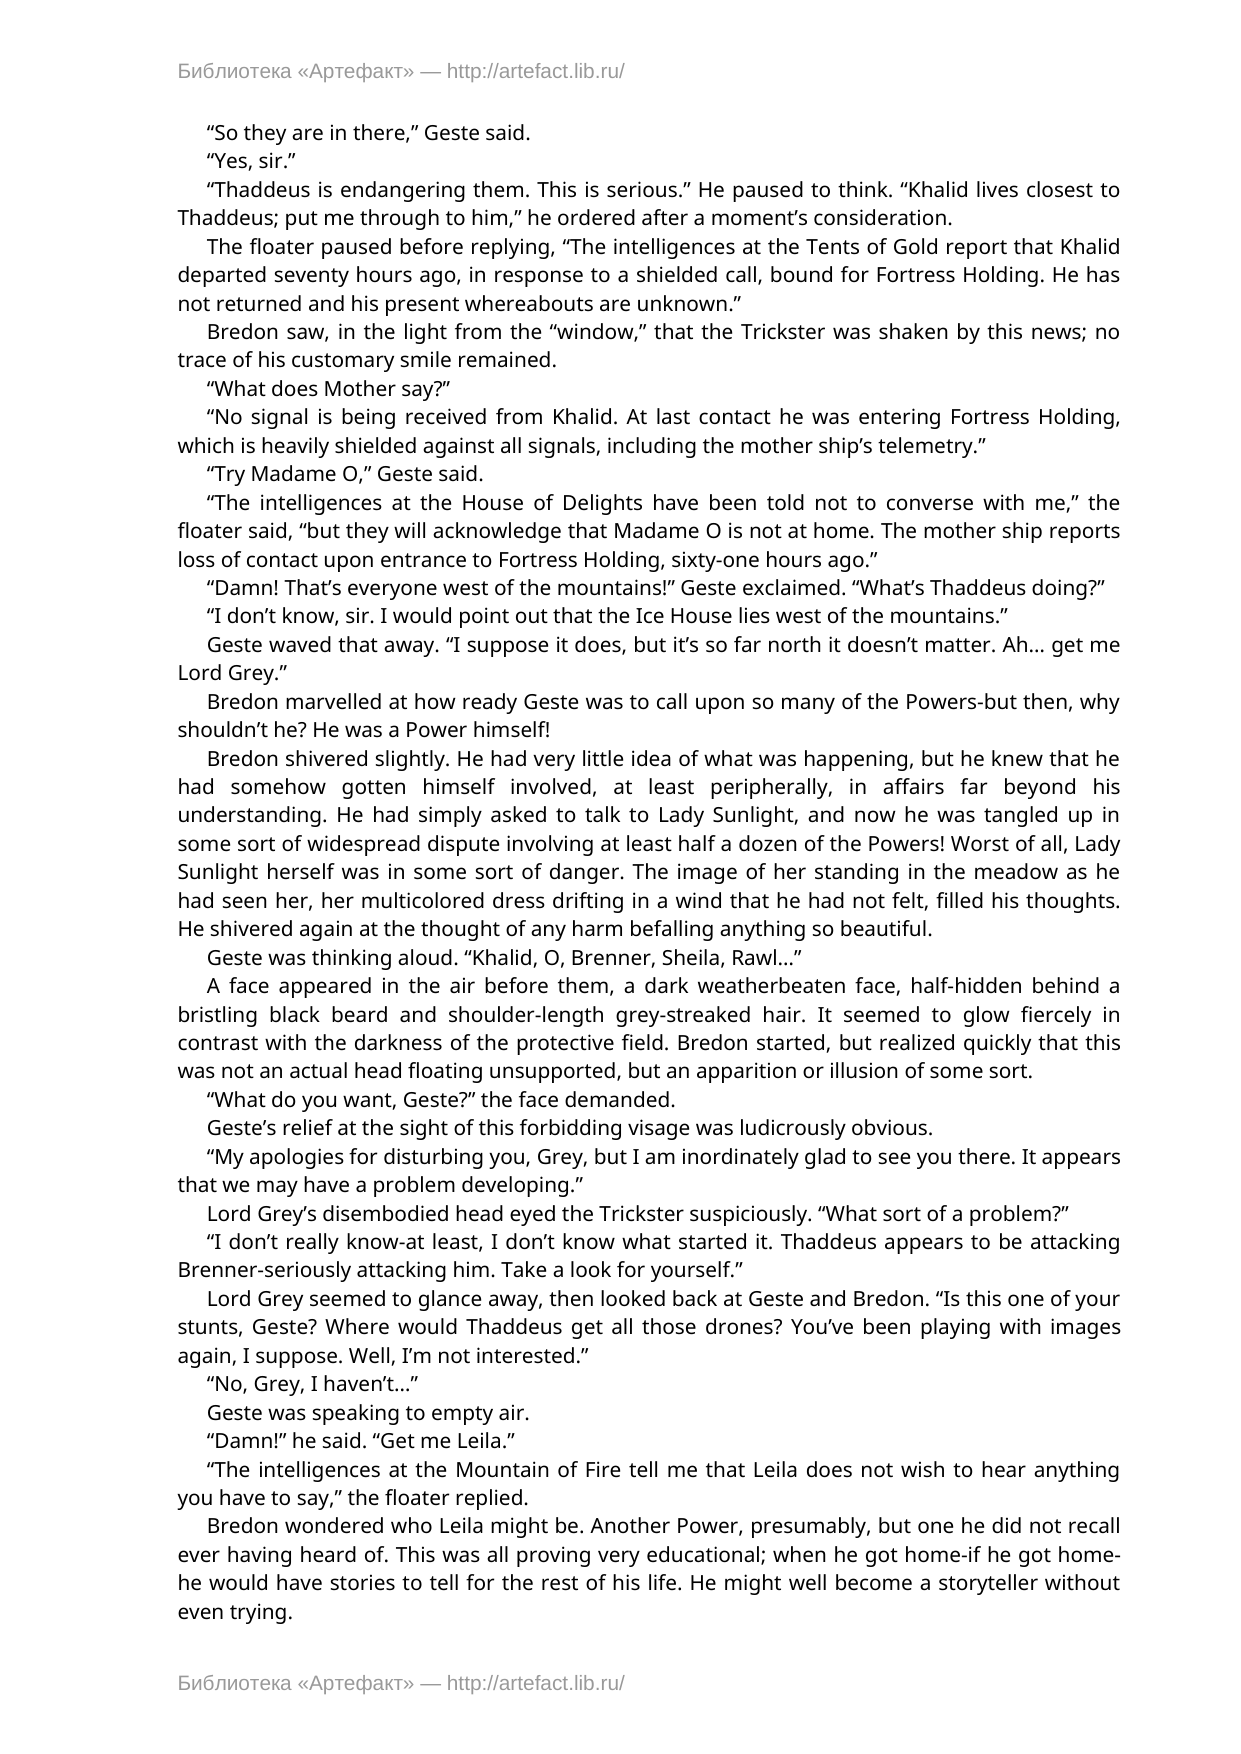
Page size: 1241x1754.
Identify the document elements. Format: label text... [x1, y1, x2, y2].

text “What do you want, Geste?” the face demanded. [177, 1085, 1122, 1113]
text Lord Grey seemed to glance away, then looked back at Geste and Bredon. “Is this one of your stunts, Geste? Where would Thaddeus get all those drones? You’ve been playing with images again, I suppose. Well, I’m not interested.” [177, 1284, 1122, 1369]
text “The intelligences at the House of Delights have been told not to converse with me,” the floater said, “but they will acknowledge that Madame O is not at home. The mother ship reports loss of contact upon entrance to Fortress Holding, sixty-one hours ago.” [177, 488, 1122, 573]
text Geste was thinking aloud. “Khalid, O, Brenner, Sheila, Rawl…” [177, 943, 1122, 971]
text Lord Grey’s disembodied head eyed the Trickster suspiciously. “What sort of a problem?” [177, 1199, 1122, 1227]
text Geste waved that away. “I suppose it does, but it’s so far north it doesn’t matter. Ah… get me Lord Grey.” [177, 630, 1122, 687]
text Geste’s relief at the sight of this forbidding visage was ludicrously obvious. [177, 1113, 1122, 1142]
text “Thaddeus is endangering them. This is serious.” He paused to think. “Khalid lives closest to Thaddeus; put me through to him,” he ordered after a moment’s consideration. [177, 175, 1122, 232]
text “My apologies for disturbing you, Grey, but I am inordinately glad to see you there. It appears that we may have a problem developing.” [177, 1142, 1122, 1199]
text “Try Madame O,” Geste said. [177, 459, 1122, 488]
text Bredon shivered slightly. He had very little idea of what was happening, but he knew that he had somehow gotten himself involved, at least peripherally, in affairs far beyond his understanding. He had simply asked to talk to Lady Sunlight, and now he was tangled up in some sort of widespread dispute involving at least half a dozen of the Powers! Worst of all, Lady Sunlight herself was in some sort of danger. The image of her standing in the meadow as he had seen her, her multicolored dress drifting in a wind that he had not felt, filled his thoughts. He shivered again at the thought of any harm befalling anything so beautiful. [177, 744, 1122, 943]
text Geste was speaking to empty air. [177, 1398, 1122, 1426]
text Bredon wondered who Leila might be. Another Power, presumably, but one he did not recall ever having heard of. This was all proving very educational; when he got home-if he got home-he would have stories to tell for the rest of his life. He might well become a storyteller without even trying. [177, 1512, 1122, 1625]
text “I don’t know, sir. I would point out that the Ice House lies west of the mountains.” [177, 602, 1122, 630]
text “No, Grey, I haven’t…” [177, 1369, 1122, 1398]
text “So they are in there,” Geste said. [177, 118, 1122, 147]
text “Damn! That’s everyone west of the mountains!” Geste exclaimed. “What’s Thaddeus doing?” [177, 573, 1122, 602]
text “No signal is being received from Khalid. At last contact he was entering Fortress Holding, which is heavily shielded against all signals, including the mother ship’s telemetry.” [177, 402, 1122, 459]
text “The intelligences at the Mountain of Fire tell me that Leila does not wish to hear anything you have to say,” the floater replied. [177, 1455, 1122, 1512]
text “I don’t really know-at least, I don’t know what started it. Thaddeus appears to be attacking Brenner-seriously attacking him. Take a look for yourself.” [177, 1227, 1122, 1284]
text “Yes, sir.” [177, 147, 1122, 175]
text A face appeared in the air before them, a dark weatherbeaten face, half-hidden behind a bristling black beard and shoulder-length grey-streaked hair. It seemed to glow fiercely in contrast with the darkness of the protective field. Bredon started, but realized quickly that this was not an actual head floating unsupported, but an apparition or illusion of some sort. [177, 971, 1122, 1085]
text “Damn!” he said. “Get me Leila.” [177, 1426, 1122, 1455]
text “What does Mother say?” [177, 374, 1122, 402]
text The floater paused before replying, “The intelligences at the Tents of Gold report that Khalid departed seventy hours ago, in response to a shielded call, bound for Fortress Holding. He has not returned and his present whereabouts are unknown.” [177, 232, 1122, 317]
text Bredon saw, in the light from the “window,” that the Trickster was shaken by this news; no trace of his customary smile remained. [177, 317, 1122, 374]
text Bredon marvelled at how ready Geste was to call upon so many of the Powers-but then, why shouldn’t he? He was a Power himself! [177, 687, 1122, 744]
